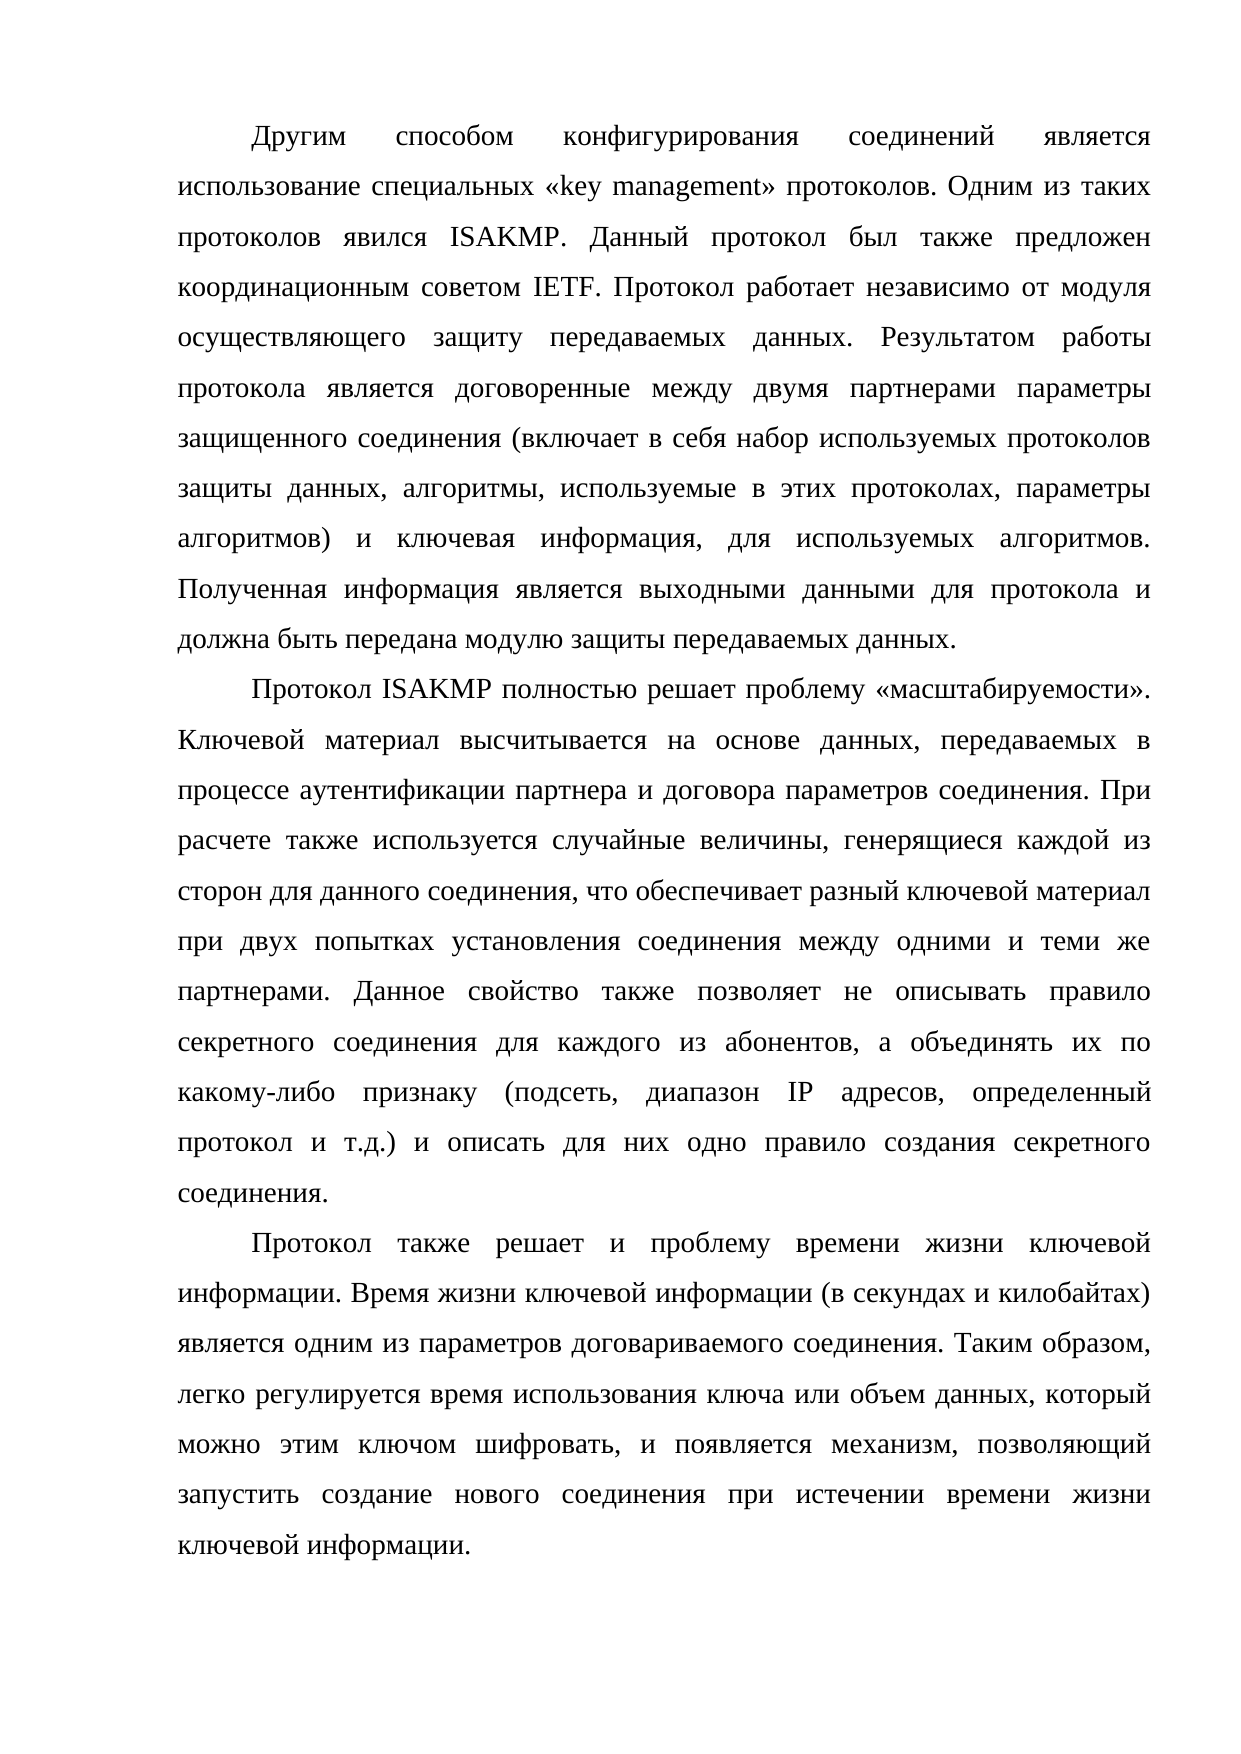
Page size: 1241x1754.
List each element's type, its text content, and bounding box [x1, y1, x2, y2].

text Протокол ISAKMP полностью решает проблему «масштабируемости». Ключевой материал высчитывается на основе данных, передаваемых в процессе аутентификации партнера и договора параметров соединения. При расчете также используется случайные величины, генерящиеся каждой из сторон для данного соединения, что обеспечивает разный ключевой материал при двух попытках установления соединения между одними и теми же партнерами. Данное свойство также позволяет не описывать правило секретного соединения для каждого из абонентов, а объединять их по какому-либо признаку (подсеть, диапазон IP адресов, определенный протокол и т.д.) и описать для них одно правило создания секретного соединения. [177, 672, 1152, 1208]
text Протокол также решает и проблему времени жизни ключевой информации. Время жизни ключевой информации (в секундах и килобайтах) является одним из параметров договариваемого соединения. Таким образом, легко регулируется время использования ключа или объем данных, который можно этим ключом шифровать, и появляется механизм, позволяющий запустить создание нового соединения при истечении времени жизни ключевой информации. [177, 1225, 1152, 1560]
text Другим способом конфигурирования соединений является использование специальных «key management» протоколов. Одним из таких протоколов явился ISAKMP. Данный протокол был также предложен координационным советом IETF. Протокол работает независимо от модуля осуществляющего защиту передаваемых данных. Результатом работы протокола является договоренные между двумя партнерами параметры защищенного соединения (включает в себя набор используемых протоколов защиты данных, алгоритмы, используемые в этих протоколах, параметры алгоритмов) и ключевая информация, для используемых алгоритмов. Полученная информация является выходными данными для протокола и должна быть передана модулю защиты передаваемых данных. [177, 118, 1152, 655]
